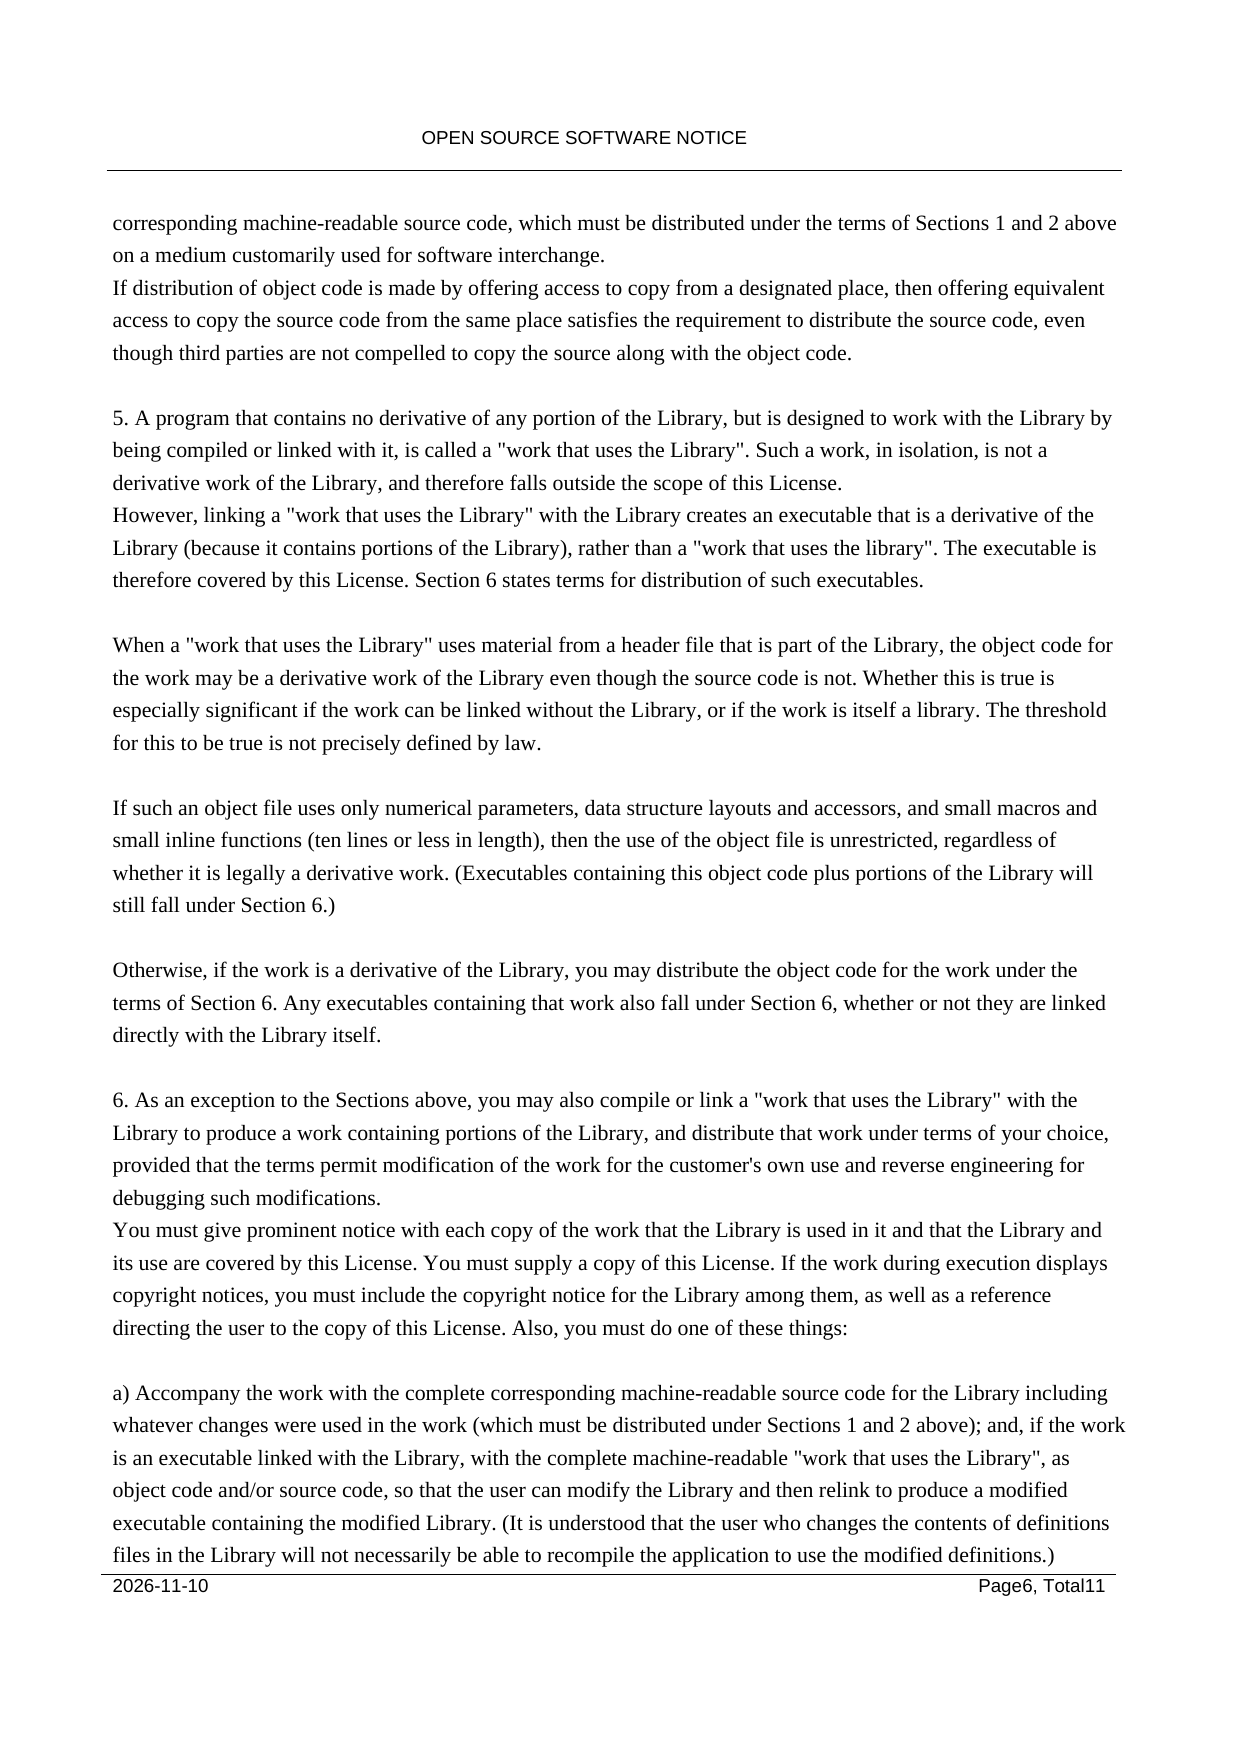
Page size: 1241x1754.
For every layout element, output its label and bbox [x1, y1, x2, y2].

text [112, 206, 1128, 1571]
